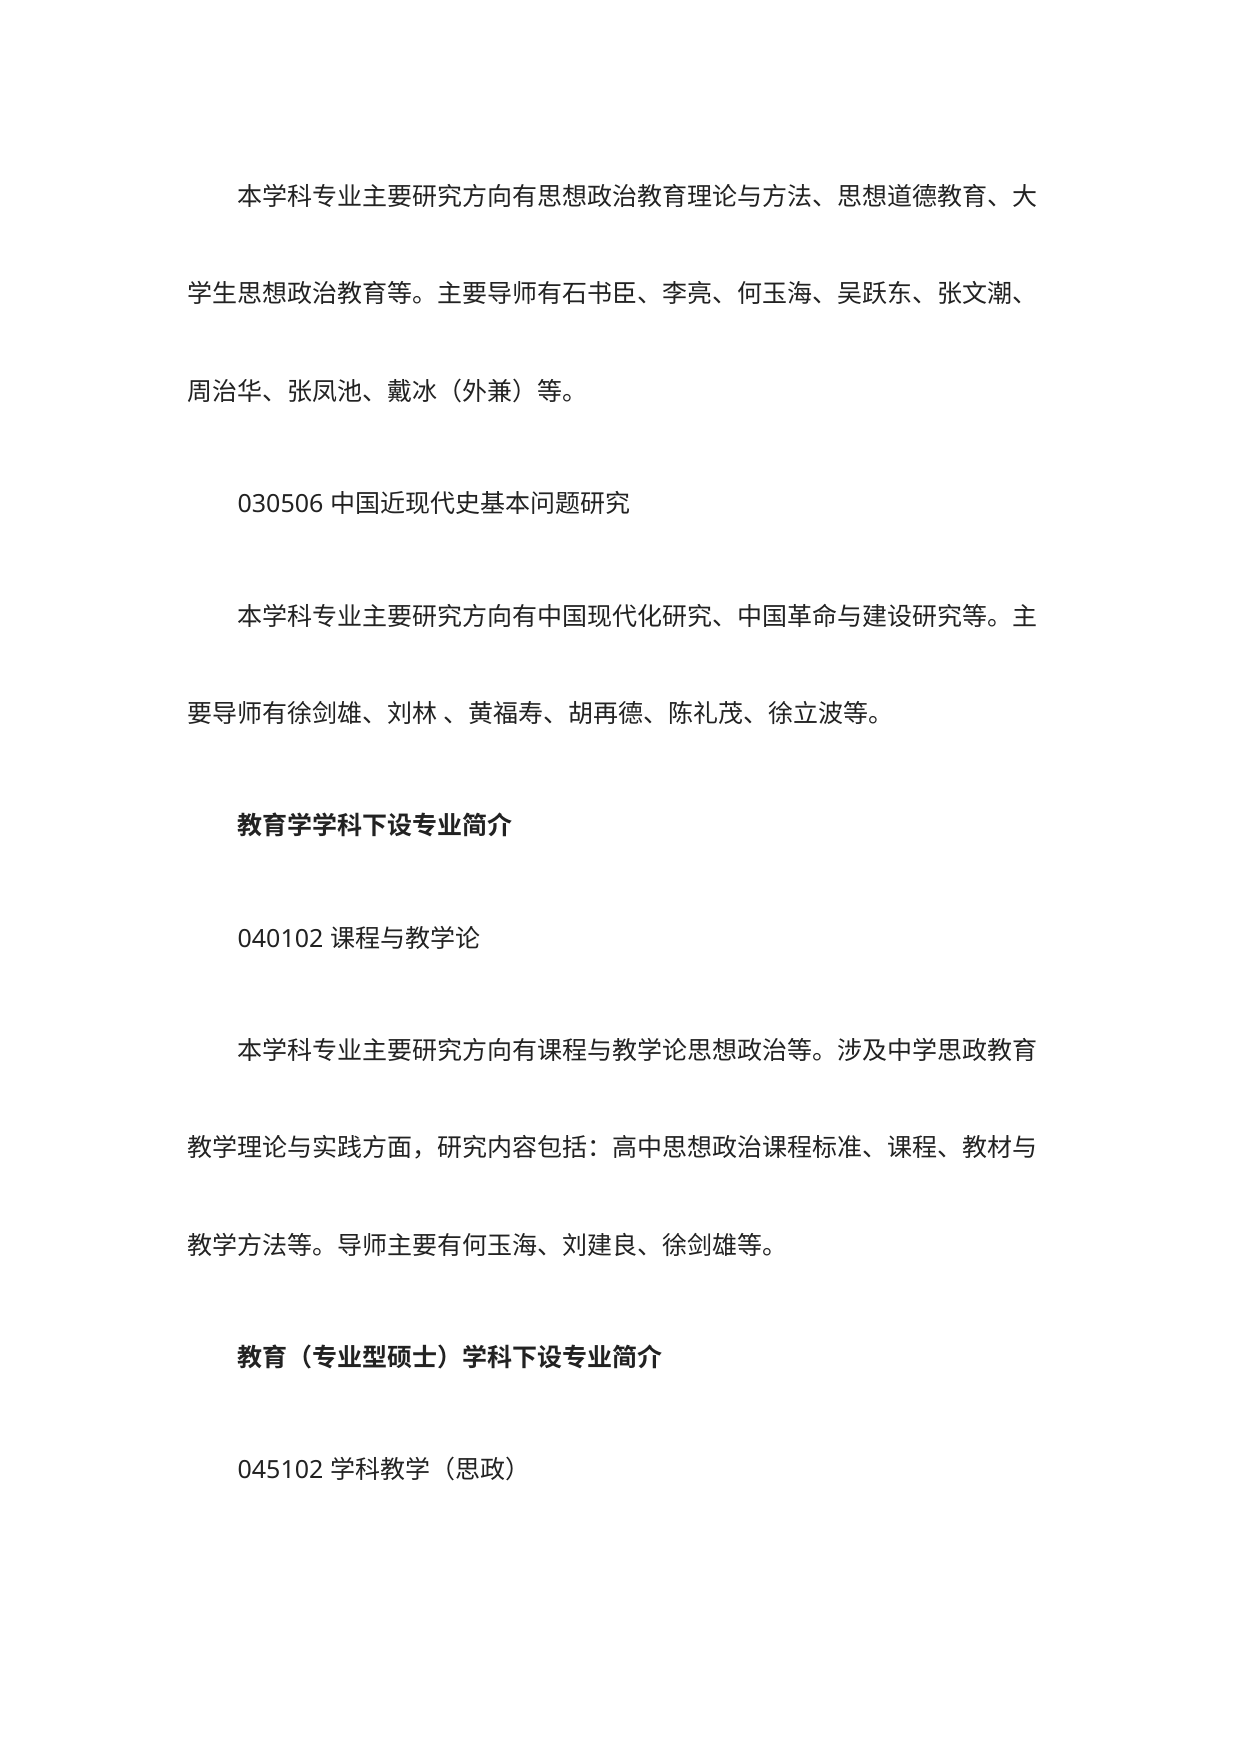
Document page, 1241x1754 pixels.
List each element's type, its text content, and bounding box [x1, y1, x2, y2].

text 045102 学科教学（思政） [187, 1436, 1053, 1501]
text 本学科专业主要研究方向有思想政治教育理论与方法、思想道德教育、大学生思想政治教育等。主要导师有石书臣、李亮、何玉海、吴跃东、张文潮、周治华、张凤池、戴冰（外兼）等。 [187, 162, 1053, 422]
text 本学科专业主要研究方向有课程与教学论思想政治等。涉及中学思政教育教学理论与实践方面，研究内容包括：高中思想政治课程标准、课程、教材与教学方法等。导师主要有何玉海、刘建良、徐剑雄等。 [187, 1016, 1053, 1276]
text 040102 课程与教学论 [187, 904, 1053, 969]
text 教育（专业型硕士）学科下设专业简介 [187, 1323, 1053, 1388]
text 教育学学科下设专业简介 [187, 791, 1053, 856]
text 030506 中国近现代史基本问题研究 [187, 469, 1053, 534]
text 本学科专业主要研究方向有中国现代化研究、中国革命与建设研究等。主要导师有徐剑雄、刘林 、黄福寿、胡再德、陈礼茂、徐立波等。 [187, 582, 1053, 744]
